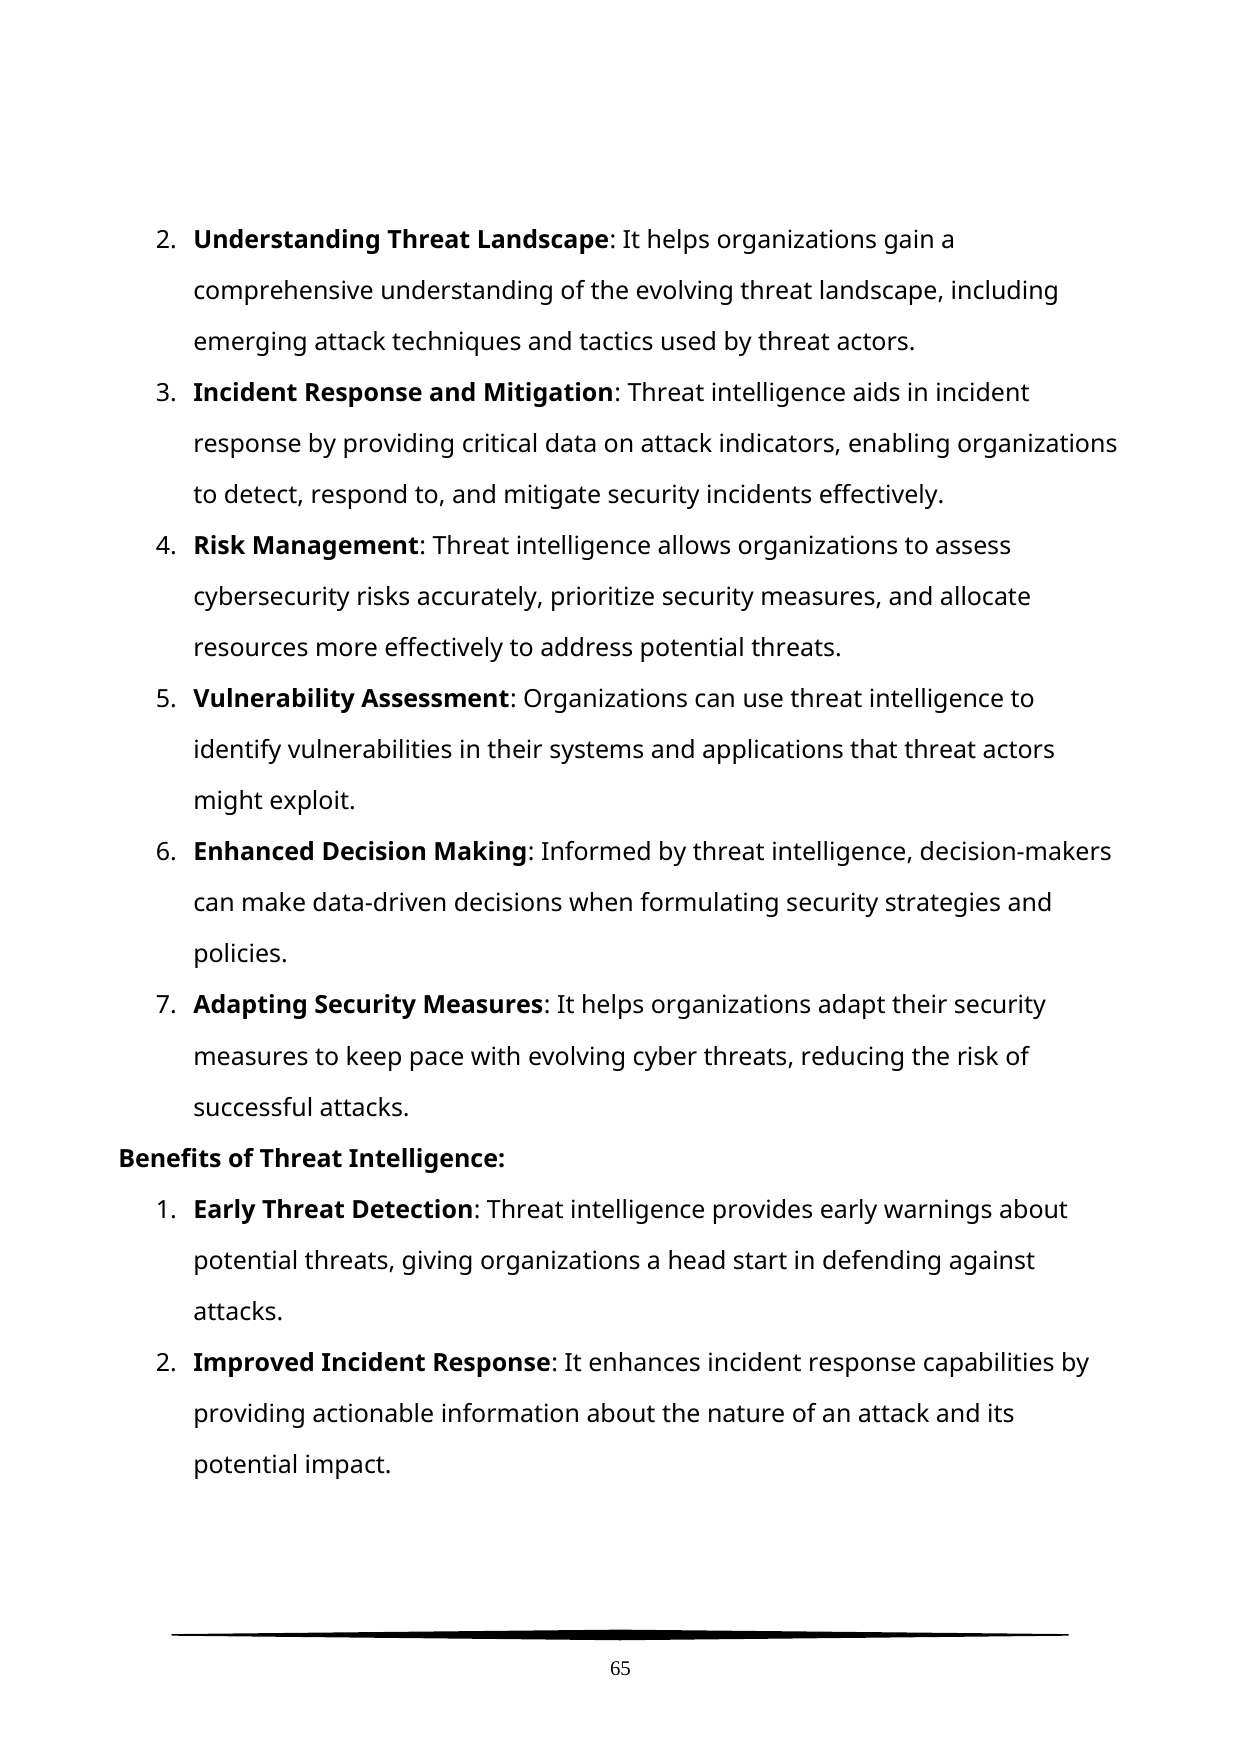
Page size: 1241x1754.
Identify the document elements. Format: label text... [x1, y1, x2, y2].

list Risk Management: Threat intelligence allows organizations to assess cybersecurity risks accurately, prioritize security measures, and allocate resources more effectively to address potential threats. [156, 528, 1122, 664]
list Incident Response and Mitigation: Threat intelligence aids in incident response by providing critical data on attack indicators, enabling organizations to detect, respond to, and mitigate security incidents effectively. [156, 375, 1122, 511]
list Understanding Threat Landscape: It helps organizations gain a comprehensive understanding of the evolving threat landscape, including emerging attack techniques and tactics used by threat actors. [156, 222, 1122, 358]
list Early Threat Detection: Threat intelligence provides early warnings about potential threats, giving organizations a head start in defending against attacks. [156, 1191, 1122, 1327]
list Adapting Security Measures: It helps organizations adapt their security measures to keep pace with evolving cyber threats, reducing the risk of successful attacks. [156, 987, 1122, 1123]
list Vulnerability Assessment: Organizations can use threat intelligence to identify vulnerabilities in their systems and applications that threat actors might exploit. [156, 681, 1122, 817]
text Benefits of Threat Intelligence: [118, 1140, 1122, 1174]
list Improved Incident Response: It enhances incident response capabilities by providing actionable information about the nature of an attack and its potential impact. [156, 1344, 1122, 1481]
list Enhanced Decision Making: Informed by threat intelligence, decision-makers can make data-driven decisions when formulating security strategies and policies. [156, 834, 1122, 970]
